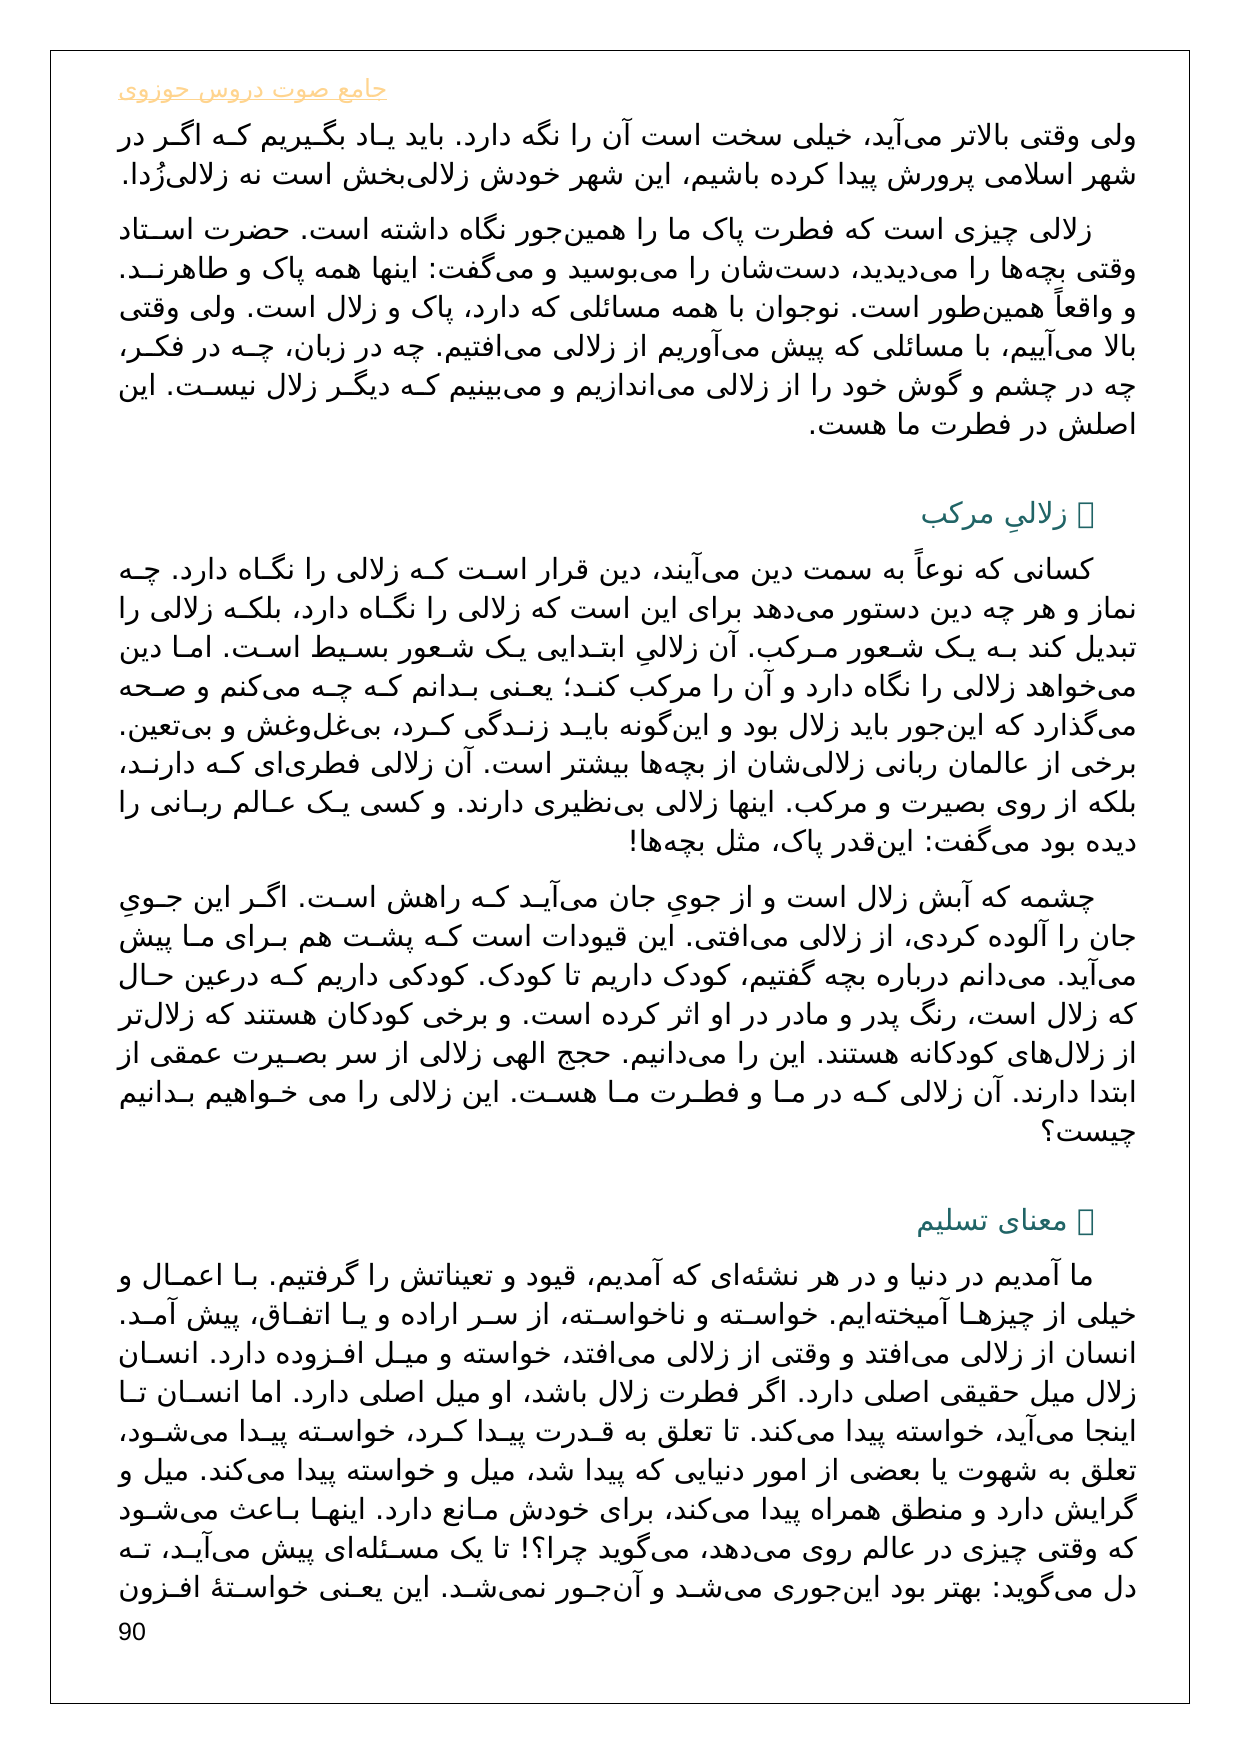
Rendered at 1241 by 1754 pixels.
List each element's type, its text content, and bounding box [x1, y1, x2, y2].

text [118, 118, 1137, 191]
text کسانی که نوعاً به سمت دین می‌آیند، دین قرار است که زلالی را نگاه دارد. چه نماز و هر چه دین دستور می‌دهد برای این است که زلالی را نگاه دارد، بلکه زلالی را تبدیل کند به یک شعور مرکب. آن زلالیِ ابتدایی یک شعور بسیط است. اما دین می‌خواهد زلالی را نگاه دارد و آن را مرکب کند؛ یعنی بدانم که چه می‌کنم و صحه می‌گذارد که این‌جور باید زلال بود و این‌گونه باید زندگی کرد، بی‌غل‌وغش و بی‌تعین. برخی از عالمان ربانی زلالی‌شان از بچه‌ها بیشتر است. آن زلالی فطری‌ای که دارند، بلکه از روی بصیرت و مرکب. اینها زلالی بی‌نظیری دارند. و کسی یک عالم ربانی را دیده بود می‌گفت: این‌قدر پاک، مثل بچه‌ها! [118, 552, 1137, 859]
text زلالی چیزی است که فطرت پاک ما را همین‌جور نگاه داشته است. حضرت استاد وقتی بچه‌ها را می‌دیدید، دست‌شان را می‌بوسید و می‌گفت: اینها همه پاک و طاهرند. و واقعاً همین‌طور است. نوجوان با همه مسائلی که دارد، پاک و زلال است. ولی وقتی بالا می‌آییم، با مسائلی که پیش می‌آوریم از زلالی می‌افتیم. چه در زبان، چه در فکر، چه در چشم و گوش خود را از زلالی می‌اندازیم و می‌بینیم که دیگر زلال نیست. این اصلش در فطرت ما هست. [118, 213, 1137, 441]
text 🔵 زلالیِ مرکب [118, 496, 1119, 530]
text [118, 1259, 1137, 1604]
text چشمه که آبش زلال است و از جویِ جان می‌آید که راهش است. اگر این جویِ جان را آلوده کردی، از زلالی می‌افتی. این قیودات است که پشت هم برای ما پیش می‌آید. می‌دانم درباره بچه گفتیم، کودک داریم تا کودک. کودکی داریم که درعین حال که زلال است، رنگ پدر و مادر در او اثر کرده است. و برخی کودکان هستند که زلال‌تر از زلال‌های کودکانه هستند. این را می‌دانیم. حجج الهی زلالی از سر بصیرت عمقی از ابتدا دارند. آن زلالی که در ما و فطرت ما هست. این زلالی را می خواهیم بدانیم چیست؟ [118, 880, 1137, 1148]
text 🔵 معنای تسلیم [118, 1203, 1119, 1237]
